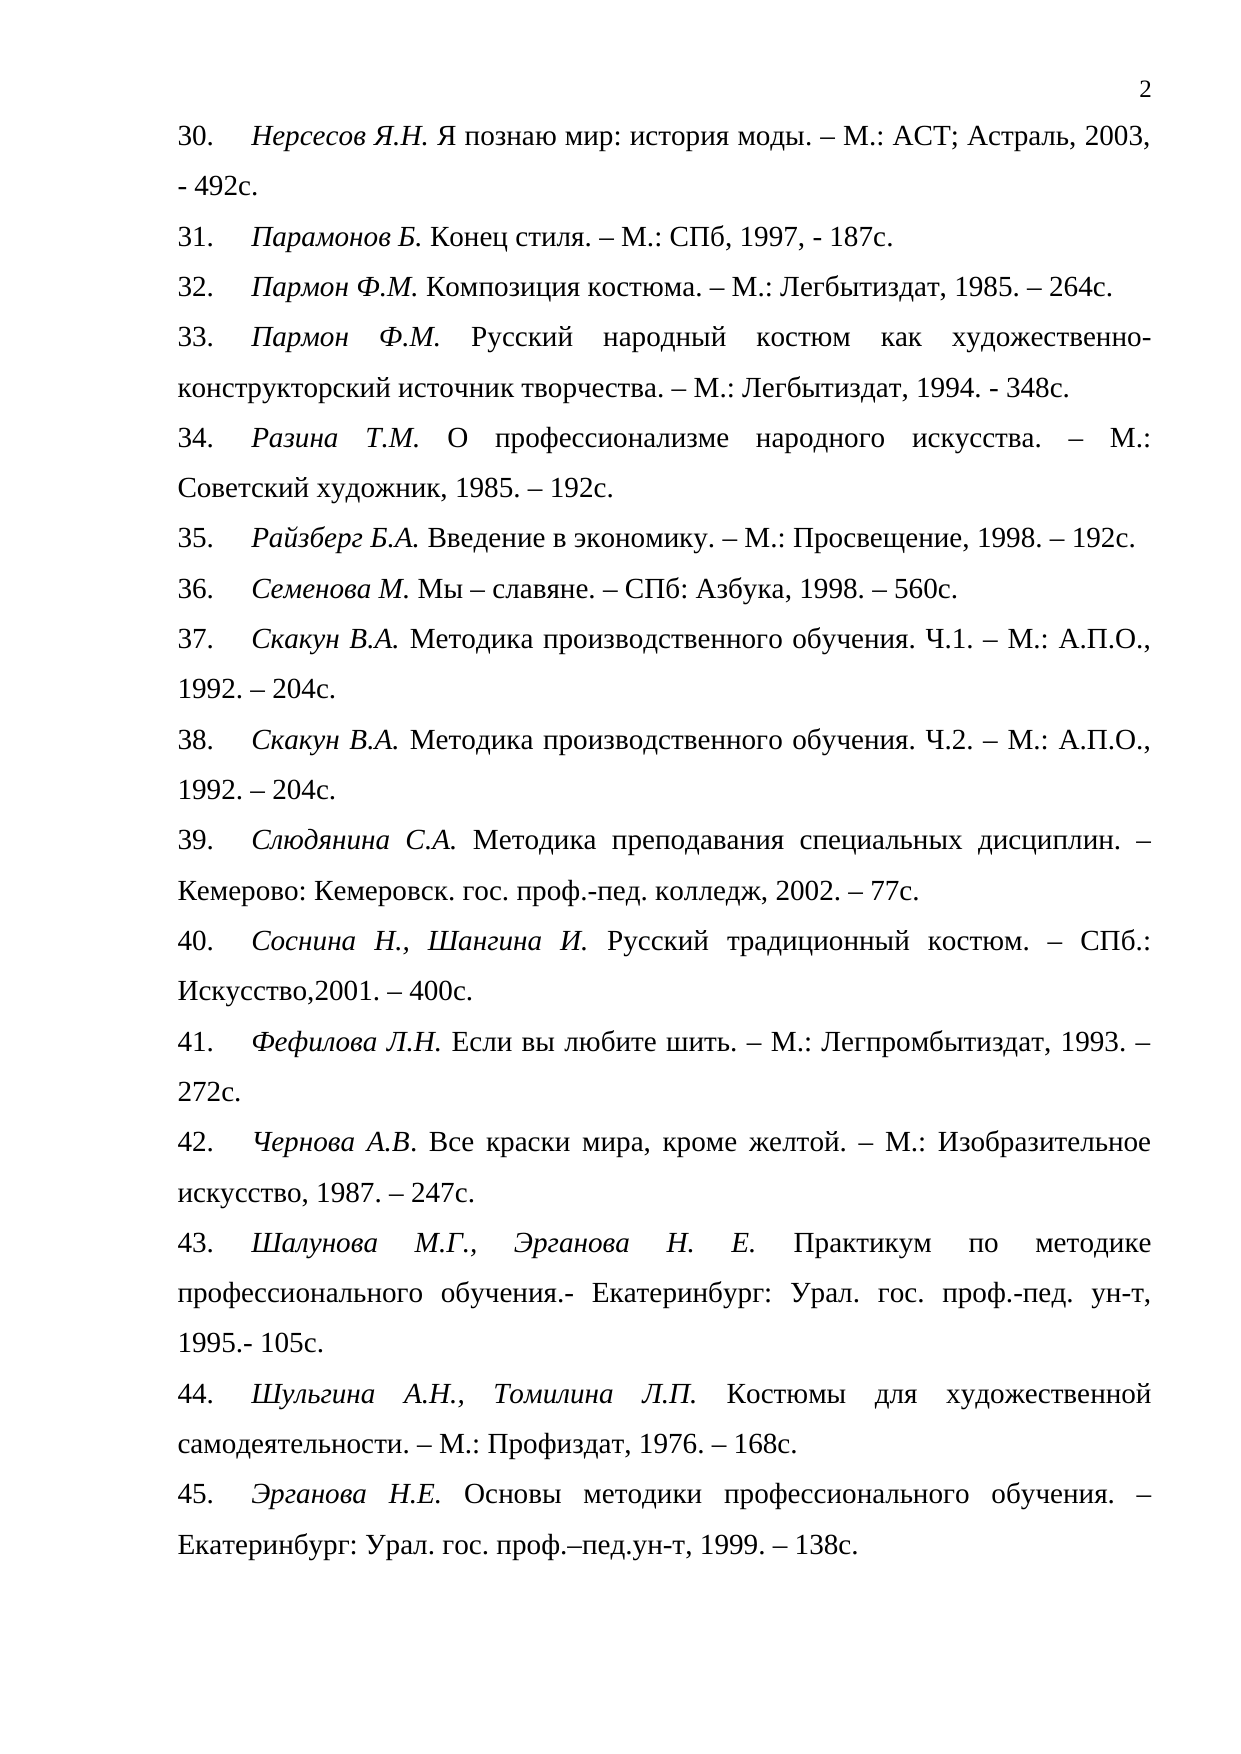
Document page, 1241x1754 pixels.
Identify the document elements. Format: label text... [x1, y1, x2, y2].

list Пармон Ф.М. Композиция костюма. – М.: Легбытиздат, 1985. – 264с. [177, 269, 1152, 303]
list Райзберг Б.А. Введение в экономику. – М.: Просвещение, 1998. – 192с. [177, 521, 1152, 554]
list Слюдянина С.А. Методика преподавания специальных дисциплин. – Кемерово: Кемеровск. гос. проф.-пед. колледж, 2002. – 77с. [177, 822, 1152, 906]
list Пармон Ф.М. Русский народный костюм как художественно-конструкторский источник творчества. – М.: Легбытиздат, 1994. - 348с. [177, 319, 1152, 403]
list Шалунова М.Г., Эрганова Н. Е. Практикум по методике профессионального обучения.- Екатеринбург: Урал. гос. проф.-пед. ун-т, 1995.- 105с. [177, 1225, 1152, 1359]
list Нерсесов Я.Н. Я познаю мир: история моды. – М.: АСТ; Астраль, 2003, - 492с. [177, 118, 1152, 202]
list Скакун В.А. Методика производственного обучения. Ч.2. – М.: А.П.О., 1992. – 204с. [177, 722, 1152, 806]
list Эрганова Н.Е. Основы методики профессионального обучения. – Екатеринбург: Урал. гос. проф.–пед.ун-т, 1999. – 138с. [177, 1477, 1152, 1560]
list Семенова М. Мы – славяне. – СПб: Азбука, 1998. – 560с. [177, 571, 1152, 604]
list Соснина Н., Шангина И. Русский традиционный костюм. – СПб.: Искусство,2001. – 400с. [177, 923, 1152, 1007]
list Чернова А.В. Все краски мира, кроме желтой. – М.: Изобразительное искусство, 1987. – 247с. [177, 1124, 1152, 1208]
list Парамонов Б. Конец стиля. – М.: СПб, 1997, - 187с. [177, 219, 1152, 252]
list Фефилова Л.Н. Если вы любите шить. – М.: Легпромбытиздат, 1993. – 272с. [177, 1024, 1152, 1108]
list Шульгина А.Н., Томилина Л.П. Костюмы для художественной самодеятельности. – М.: Профиздат, 1976. – 168с. [177, 1376, 1152, 1460]
list Скакун В.А. Методика производственного обучения. Ч.1. – М.: А.П.О., 1992. – 204с. [177, 621, 1152, 705]
list Разина Т.М. О профессионализме народного искусства. – М.: Советский художник, 1985. – 192с. [177, 420, 1152, 504]
